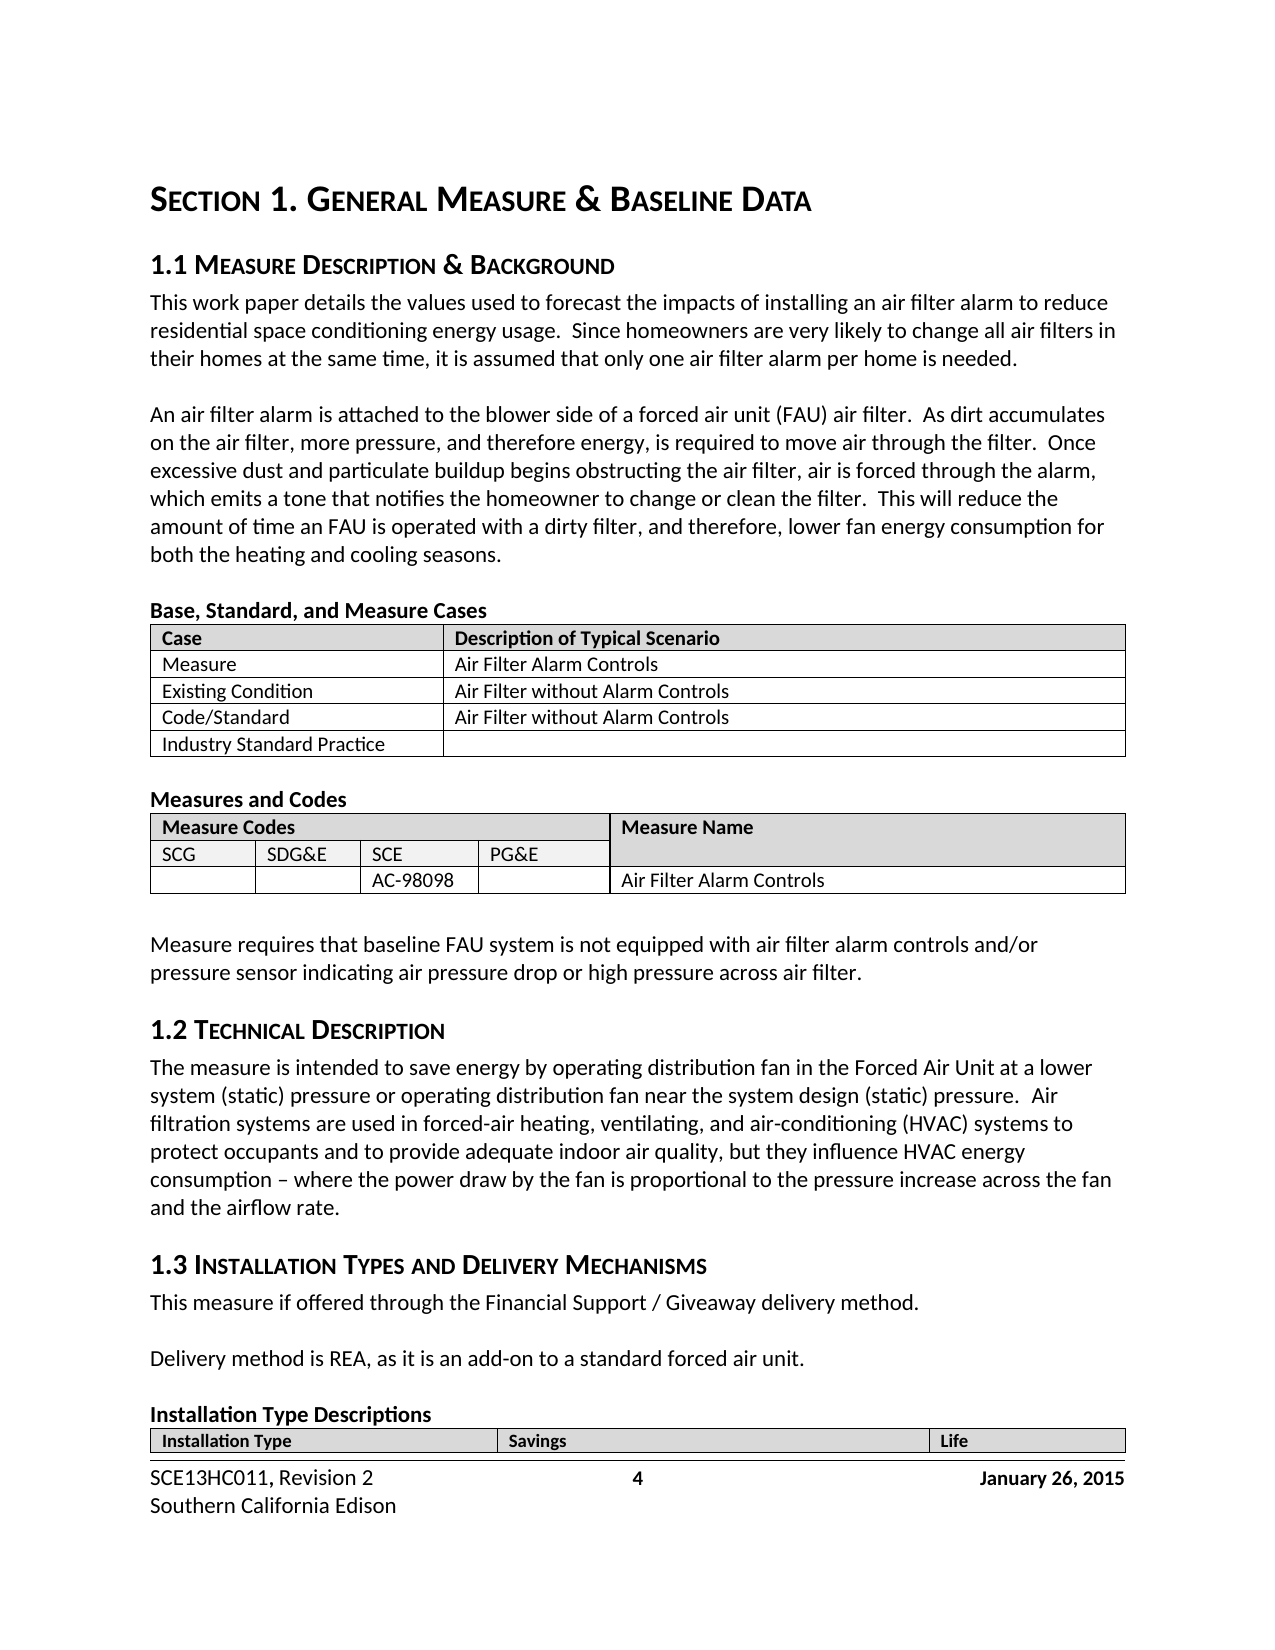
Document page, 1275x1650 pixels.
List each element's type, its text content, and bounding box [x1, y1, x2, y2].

text This work paper details the values used to forecast the impacts of installing an air filter alarm to reduce residential space conditioning energy usage. Since homeowners are very likely to change all air filters in their homes at the same time, it is assumed that only one air filter alarm per home is needed. [150, 288, 1125, 372]
table_cell Air Filter without Alarm Controls [444, 678, 1125, 703]
text Base, Standard, and Measure Cases [150, 596, 1125, 624]
text Installation Type Descriptions [150, 1400, 1125, 1428]
table_cell [151, 867, 255, 893]
subtitle 1.1 Measure Description & Background [150, 246, 1125, 281]
table_header Savings [498, 1429, 929, 1452]
table_cell Measure [151, 651, 443, 677]
table_header Life [930, 1429, 1125, 1452]
text An air filter alarm is attached to the blower side of a forced air unit (FAU) air filter. As dirt accumulates on the air filter, more pressure, and therefore energy, is required to move air through the filter. Once excessive dust and particulate buildup begins obstructing the air filter, air is forced through the alarm, which emits a tone that notifies the homeowner to change or clean the filter. This will reduce the amount of time an FAU is operated with a dirty filter, and therefore, lower fan energy consumption for both the heating and cooling seasons. [150, 400, 1125, 568]
text Delivery method is REA, as it is an add-on to a standard forced air unit. [150, 1344, 1125, 1372]
subtitle 1.2 Technical Description [150, 1011, 1125, 1047]
table_cell SCE [361, 841, 478, 866]
table_cell [479, 867, 609, 893]
table_cell [444, 731, 1125, 756]
table_header Description of Typical Scenario [444, 625, 1125, 650]
table_cell AC-98098 [361, 867, 478, 893]
table_cell SDG&E [256, 841, 360, 866]
table_cell Industry Standard Practice [151, 731, 443, 756]
text Measures and Codes [150, 785, 1125, 813]
table_cell Code/Standard [151, 704, 443, 730]
table_cell Air Filter Alarm Controls [611, 867, 1125, 893]
text The measure is intended to save energy by operating distribution fan in the Forced Air Unit at a lower system (static) pressure or operating distribution fan near the system design (static) pressure. Air filtration systems are used in forced-air heating, ventilating, and air-conditioning (HVAC) systems to protect occupants and to provide adequate indoor air quality, but they influence HVAC energy consumption – where the power draw by the fan is proportional to the pressure increase across the fan and the airflow rate. [150, 1053, 1125, 1221]
table_header Installation Type [151, 1429, 497, 1452]
table_cell PG&E [479, 841, 609, 866]
table_cell Existing Condition [151, 678, 443, 703]
table_cell [256, 867, 360, 893]
table_cell Air Filter Alarm Controls [444, 651, 1125, 677]
table_cell Air Filter without Alarm Controls [444, 704, 1125, 730]
subtitle Section 1. General Measure & Baseline Data [150, 175, 1125, 221]
table_header Measure Codes [151, 814, 609, 840]
table_header Case [151, 625, 443, 650]
table_header Measure Name [611, 814, 1125, 866]
subtitle 1.3 Installation Types and Delivery Mechanisms [150, 1246, 1125, 1282]
text This measure if offered through the Financial Support / Giveaway delivery method. [150, 1288, 1125, 1316]
table_cell SCG [151, 841, 255, 866]
text Measure requires that baseline FAU system is not equipped with air filter alarm controls and/or pressure sensor indicating air pressure drop or high pressure across air filter. [150, 930, 1125, 986]
